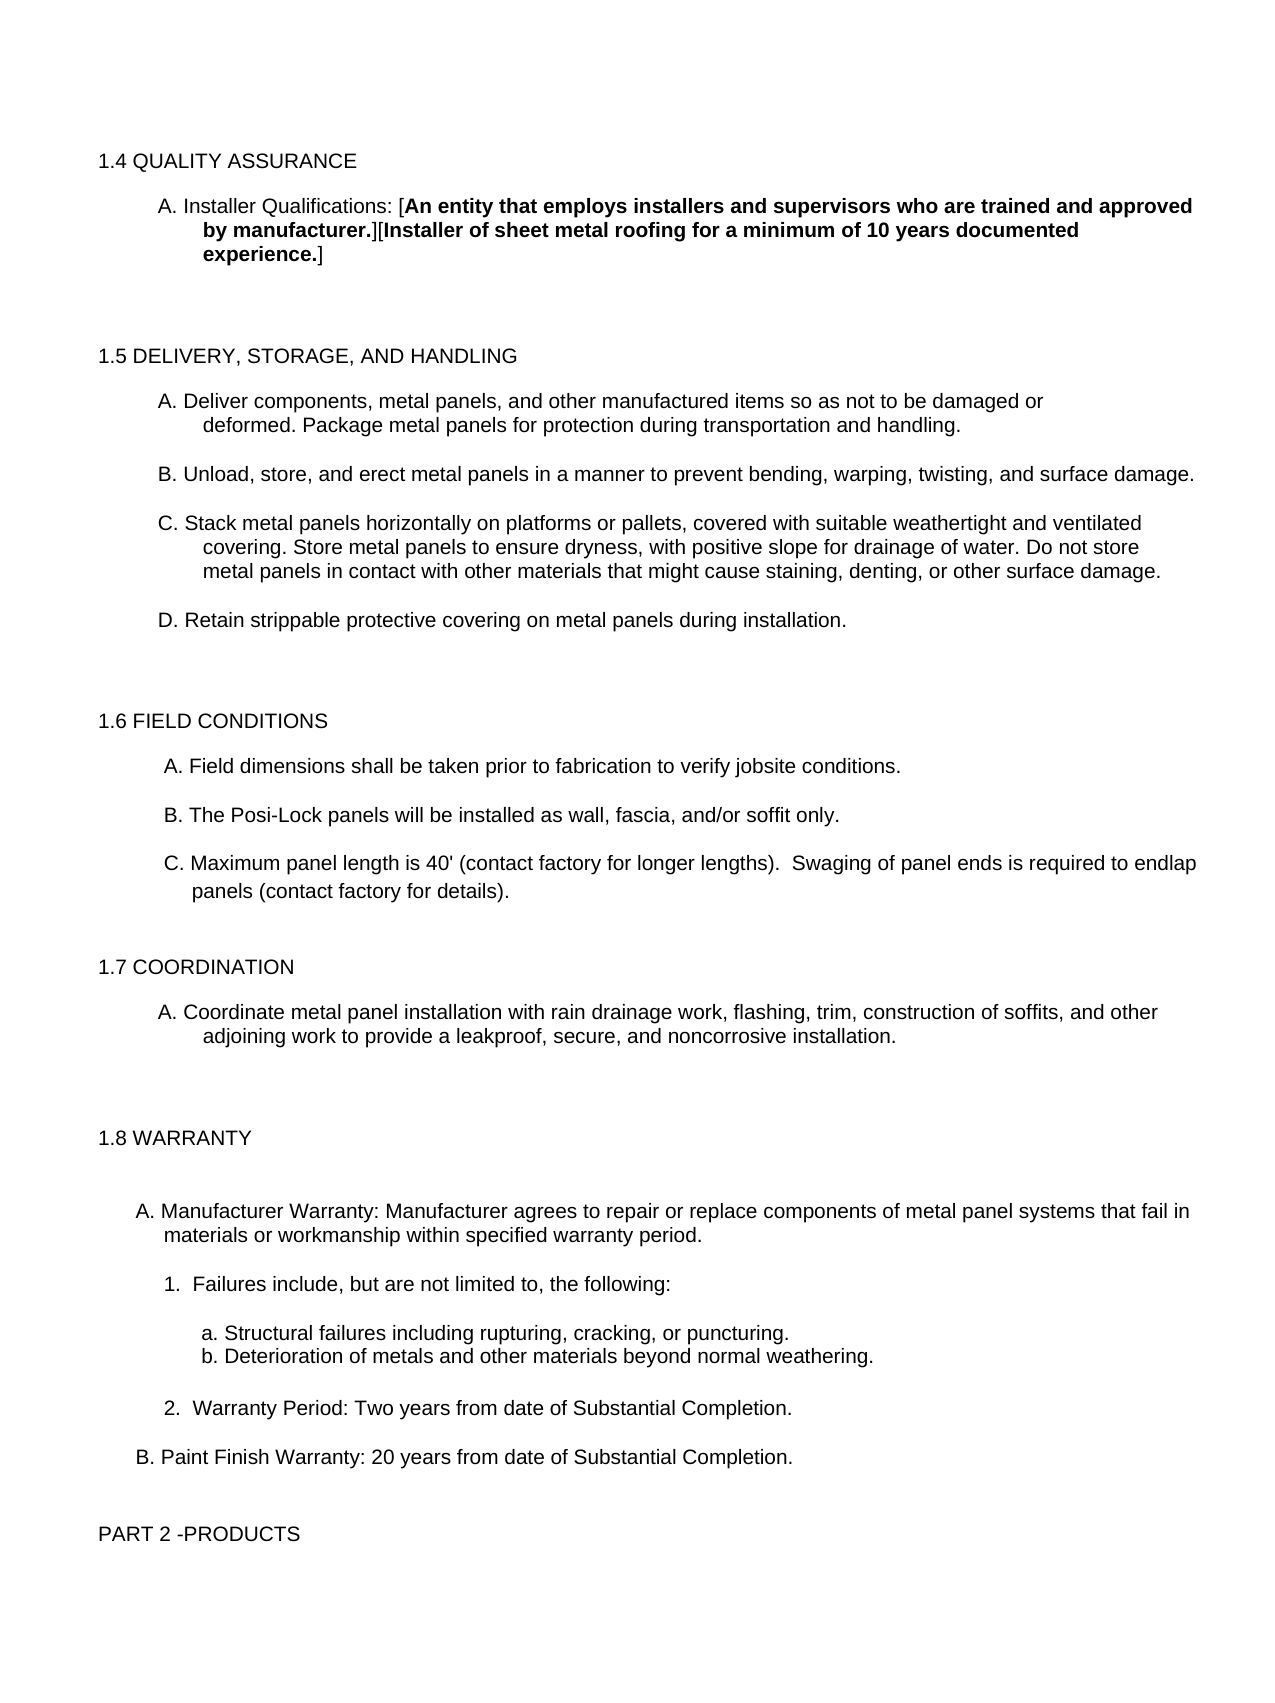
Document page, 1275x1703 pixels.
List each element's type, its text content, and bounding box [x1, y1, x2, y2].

text 1.7 COORDINATION [98, 955, 1201, 979]
text B. Unload, store, and erect metal panels in a manner to prevent bending, warping, twisting, and surface damage. [158, 462, 1201, 486]
text A. Manufacturer Warranty: Manufacturer agrees to repair or replace components of metal panel systems that fail in materials or workmanship within specified warranty period. [135, 1198, 1191, 1246]
text a. Structural failures including rupturing, cracking, or puncturing. [98, 1320, 1201, 1344]
text B. Paint Finish Warranty: 20 years from date of Substantial Completion. [135, 1445, 1201, 1469]
text 1.4 QUALITY ASSURANCE [98, 149, 1201, 173]
text A. Installer Qualifications: [An entity that employs installers and supervisors who are trained and approved by manufacturer.][Installer of sheet metal roofing for a minimum of 10 years documented experience.] [158, 194, 1201, 266]
text B. The Posi-Lock panels will be installed as wall, fascia, and/or soffit only. [145, 803, 1201, 827]
text C. Maximum panel length is 40' (contact factory for longer lengths). Swaging of panel ends is required to endlap panels (contact factory for details). [163, 851, 1201, 902]
text 1.8 WARRANTY [98, 1126, 1201, 1149]
text D. Retain strippable protective covering on metal panels during installation. [158, 607, 1201, 631]
text A. Deliver components, metal panels, and other manufactured items so as not to be damaged or deformed. Package metal panels for protection during transportation and handling. [158, 389, 1133, 437]
text 1. Failures include, but are not limited to, the following: [163, 1271, 1201, 1295]
text A. Field dimensions shall be taken prior to fabrication to verify jobsite conditions. [163, 754, 1201, 778]
text b. Deterioration of metals and other materials beyond normal weathering. [98, 1344, 1201, 1368]
text PART 2 -PRODUCTS [98, 1522, 1201, 1546]
text C. Stack metal panels horizontally on platforms or pallets, covered with suitable weathertight and ventilated covering. Store metal panels to ensure dryness, with positive slope for drainage of water. Do not store metal panels in contact with other materials that might cause staining, denting, or other surface damage. [158, 511, 1192, 582]
text A. Coordinate metal panel installation with rain drainage work, flashing, trim, construction of soffits, and other adjoining work to provide a leakproof, secure, and noncorrosive installation. [158, 1000, 1192, 1048]
text 1.5 DELIVERY, STORAGE, AND HANDLING [98, 343, 1201, 367]
text 2. Warranty Period: Two years from date of Substantial Completion. [163, 1396, 1201, 1420]
text 1.6 FIELD CONDITIONS [98, 709, 1201, 733]
